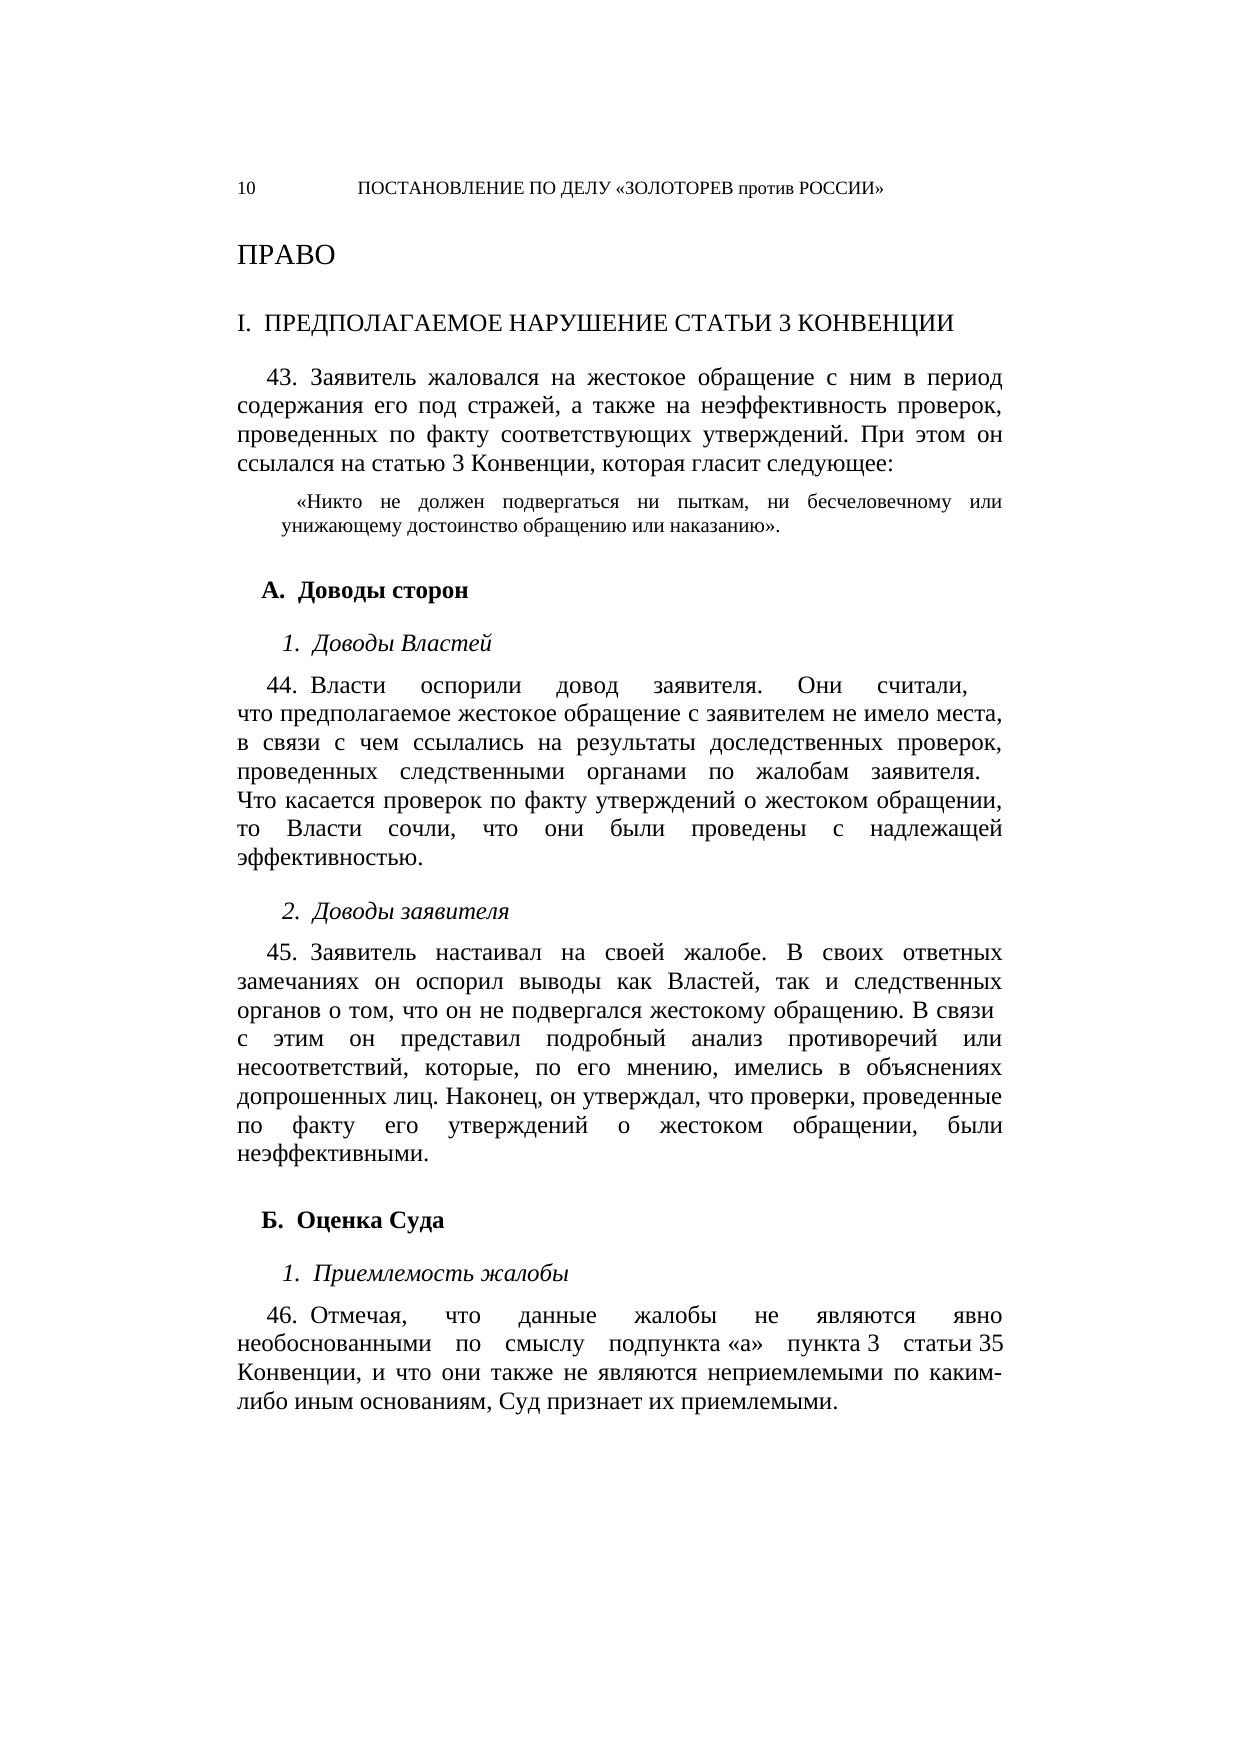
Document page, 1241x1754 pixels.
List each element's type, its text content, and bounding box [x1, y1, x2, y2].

subtitle 1. Приемлемость жалобы [282, 1258, 1003, 1287]
subtitle 2. Доводы заявителя [282, 896, 1003, 925]
subtitle A. Доводы сторон [261, 575, 1003, 603]
subtitle 1. Доводы Властей [282, 628, 1003, 657]
title ПРАВО [237, 237, 1003, 270]
text «Никто не должен подвергаться ни пыткам, ни бесчеловечному или унижающему достоинство обращению или наказанию». [281, 489, 1003, 537]
subtitle I. ПРЕДПОЛАГАЕМОЕ НАРУШЕНИЕ СТАТЬИ 3 КОНВЕНЦИИ [237, 308, 1003, 337]
subtitle Б. Оценка Суда [261, 1205, 1003, 1233]
